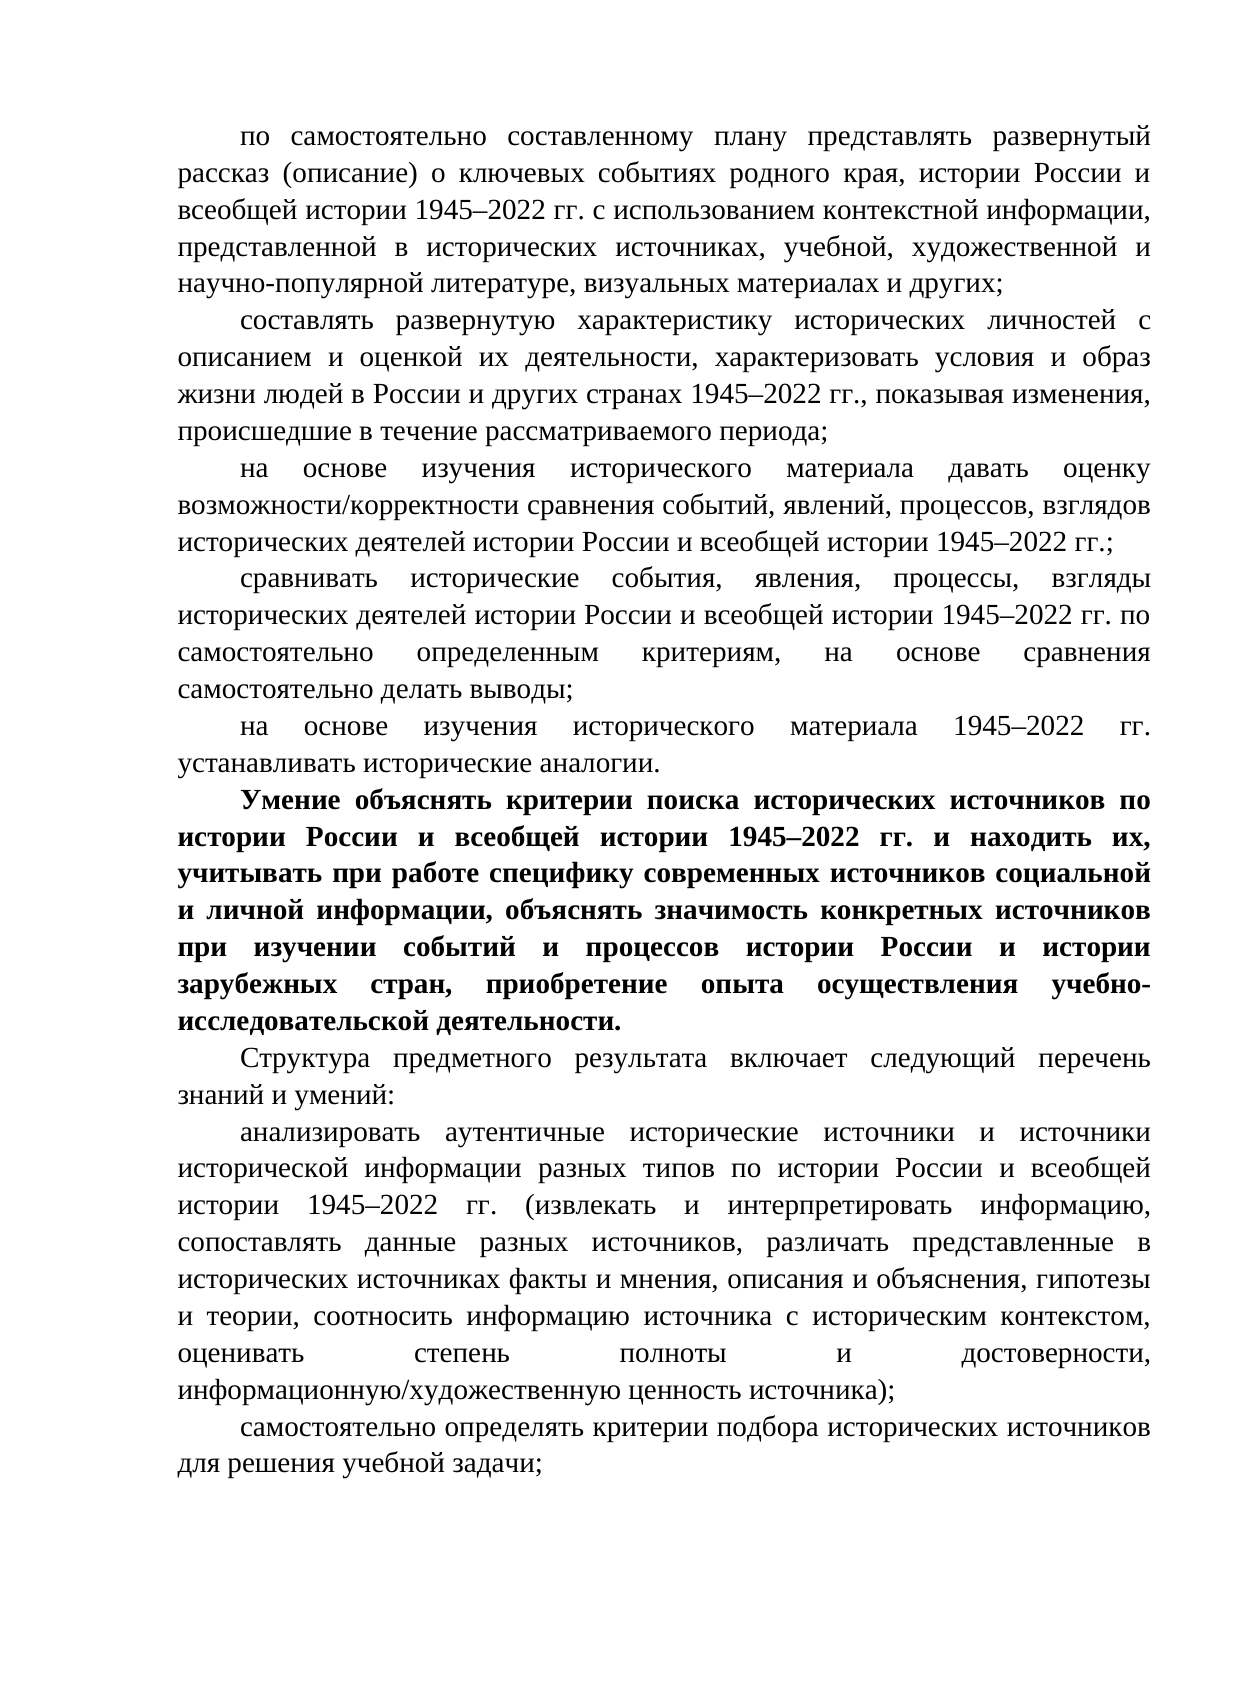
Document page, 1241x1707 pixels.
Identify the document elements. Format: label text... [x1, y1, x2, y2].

text Умение объяснять критерии поиска исторических источников по истории России и всеобщей истории 1945–2022 гг. и находить их, учитывать при работе специфику современных источников социальной и личной информации, объяснять значимость конкретных источников при изучении событий и процессов истории России и истории зарубежных стран, приобретение опыта осуществления учебно-исследовательской деятельности. [177, 782, 1152, 1037]
text составлять развернутую характеристику исторических личностей с описанием и оценкой их деятельности, характеризовать условия и образ жизни людей в России и других странах 1945–2022 гг., показывая изменения, происшедшие в течение рассматриваемого периода; [177, 302, 1152, 447]
text сравнивать исторические события, явления, процессы, взгляды исторических деятелей истории России и всеобщей истории 1945–2022 гг. по самостоятельно определенным критериям, на основе сравнения самостоятельно делать выводы; [177, 561, 1152, 705]
text Структура предметного результата включает следующий перечень знаний и умений: [177, 1040, 1152, 1110]
text анализировать аутентичные исторические источники и источники исторической информации разных типов по истории России и всеобщей истории 1945–2022 гг. (извлекать и интерпретировать информацию, сопоставлять данные разных источников, различать представленные в исторических источниках факты и мнения, описания и объяснения, гипотезы и теории, соотносить информацию источника с историческим контекстом, оценивать степень полноты и достоверности, информационную/художественную ценность источника); [177, 1114, 1152, 1405]
text на основе изучения исторического материала давать оценку возможности/корректности сравнения событий, явлений, процессов, взглядов исторических деятелей истории России и всеобщей истории 1945–2022 гг.; [177, 450, 1152, 557]
text самостоятельно определять критерии подбора исторических источников для решения учебной задачи; [177, 1409, 1152, 1479]
text по самостоятельно составленному плану представлять развернутый рассказ (описание) о ключевых событиях родного края, истории России и всеобщей истории 1945–2022 гг. с использованием контекстной информации, представленной в исторических источниках, учебной, художественной и научно-популярной литературе, визуальных материалах и других; [177, 118, 1152, 299]
text на основе изучения исторического материала 1945–2022 гг. устанавливать исторические аналогии. [177, 708, 1152, 778]
